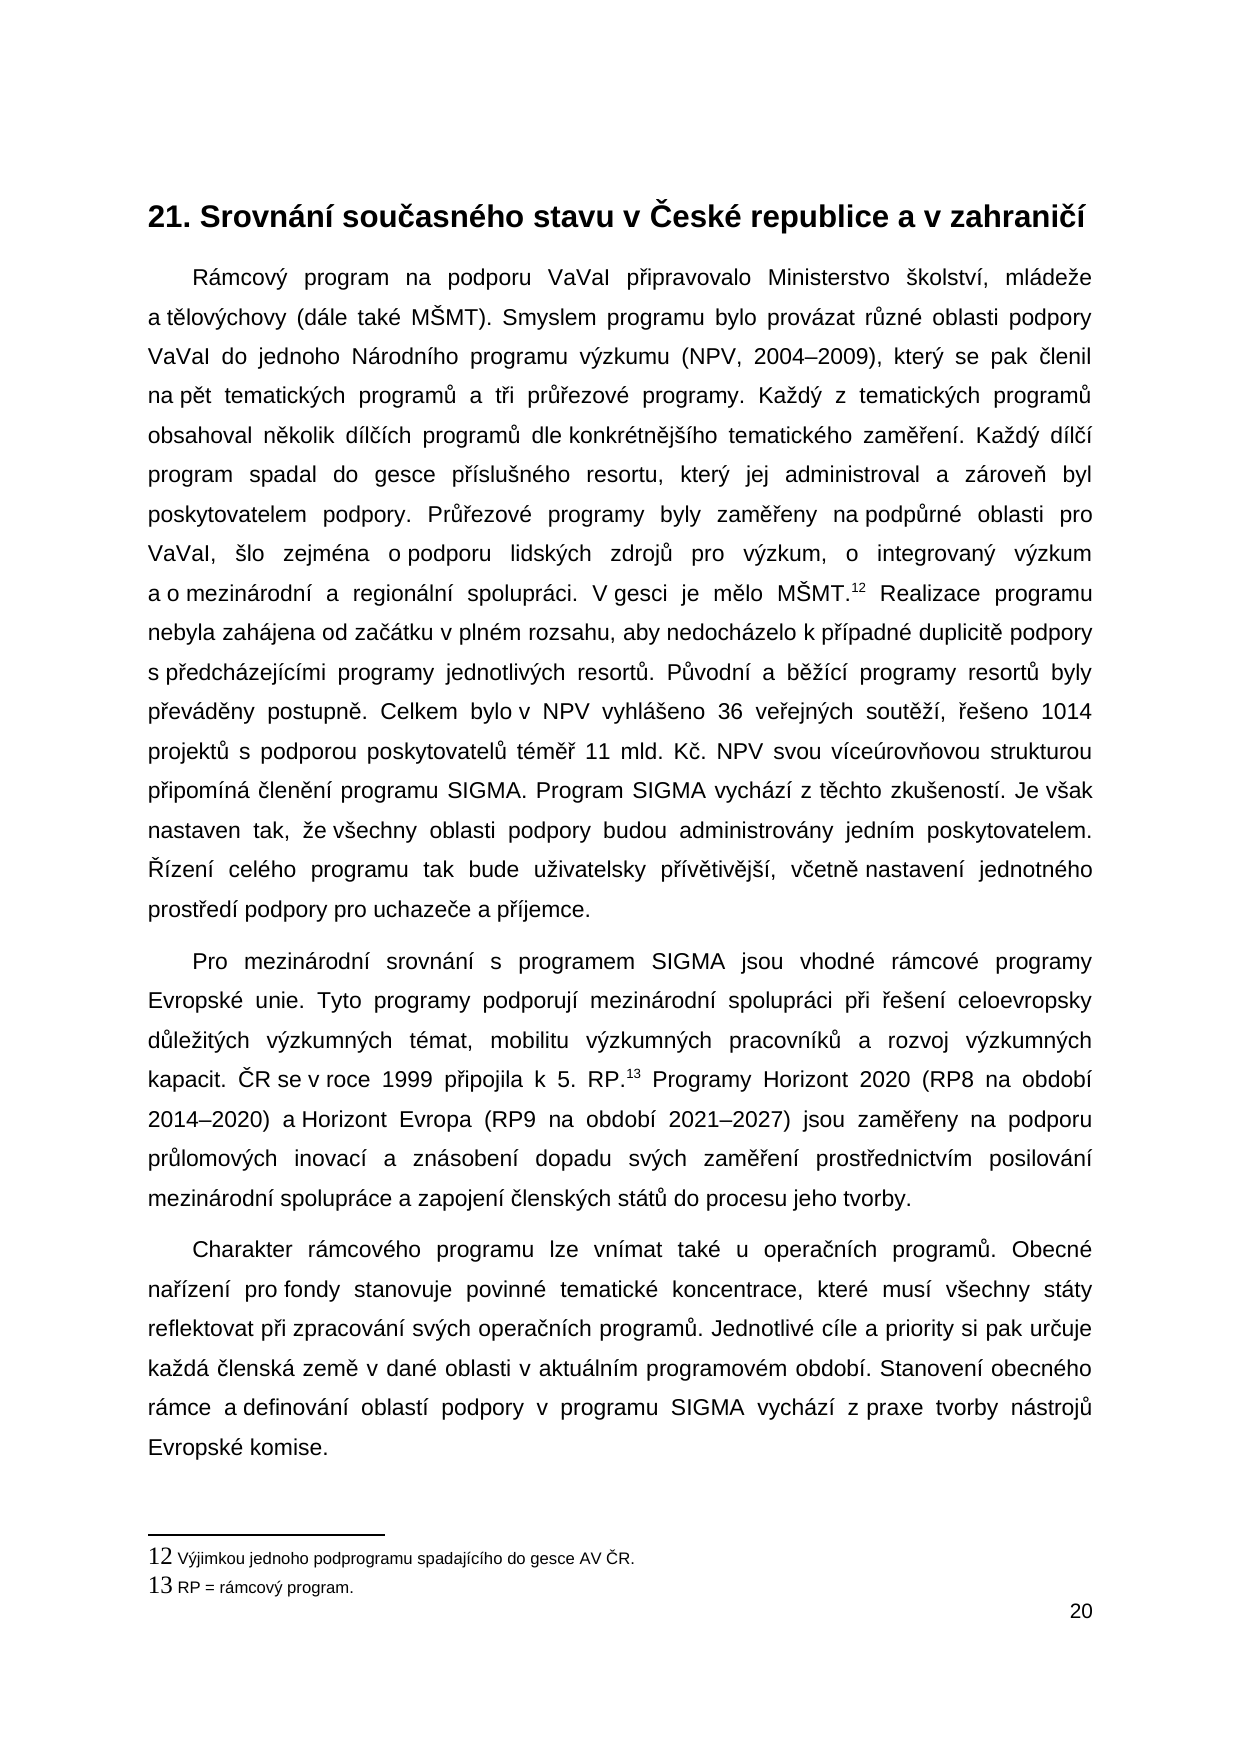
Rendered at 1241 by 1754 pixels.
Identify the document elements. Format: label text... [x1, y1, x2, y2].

text Pro mezinárodní srovnání s programem SIGMA jsou vhodné rámcové programy Evropské unie. Tyto programy podporují mezinárodní spolupráci při řešení celoevropsky důležitých výzkumných témat, mobilitu výzkumných pracovníků a rozvoj výzkumných kapacit. ČR se v roce 1999 připojila k 5. RP. Programy Horizont 2020 (RP8 na období 2014–2020) a Horizont Evropa (RP9 na období 2021–2027) jsou zaměřeny na podporu průlomových inovací a znásobení dopadu svých zaměření prostřednictvím posilování mezinárodní spolupráce a zapojení členských států do procesu jeho tvorby. [148, 948, 1093, 1211]
text 21. Srovnání současného stavu v České republice a v zahraničí [148, 198, 1093, 233]
text Rámcový program na podporu VaVaI připravovalo Ministerstvo školství, mládeže a tělovýchovy (dále také MŠMT). Smyslem programu bylo provázat různé oblasti podpory VaVaI do jednoho Národního programu výzkumu (NPV, 2004–2009), který se pak členil na pět tematických programů a tři průřezové programy. Každý z tematických programů obsahoval několik dílčích programů dle konkrétnějšího tematického zaměření. Každý dílčí program spadal do gesce příslušného resortu, který jej administroval a zároveň byl poskytovatelem podpory. Průřezové programy byly zaměřeny na podpůrné oblasti pro VaVaI, šlo zejména o podporu lidských zdrojů pro výzkum, o integrovaný výzkum a o mezinárodní a regionální spolupráci. V gesci je mělo MŠMT. Realizace programu nebyla zahájena od začátku v plném rozsahu, aby nedocházelo k případné duplicitě podpory s předcházejícími programy jednotlivých resortů. Původní a běžící programy resortů byly převáděny postupně. Celkem bylo v NPV vyhlášeno 36 veřejných soutěží, řešeno 1014 projektů s podporou poskytovatelů téměř 11 mld. Kč. NPV svou víceúrovňovou strukturou připomíná členění programu SIGMA. Program SIGMA vychází z těchto zkušeností. Je však nastaven tak, že všechny oblasti podpory budou administrovány jedním poskytovatelem. Řízení celého programu tak bude uživatelsky přívětivější, včetně nastavení jednotného prostředí podpory pro uchazeče a příjemce. [148, 264, 1093, 922]
text Charakter rámcového programu lze vnímat také u operačních programů. Obecné nařízení pro fondy stanovuje povinné tematické koncentrace, které musí všechny státy reflektovat při zpracování svých operačních programů. Jednotlivé cíle a priority si pak určuje každá členská země v dané oblasti v aktuálním programovém období. Stanovení obecného rámce a definování oblastí podpory v programu SIGMA vychází z praxe tvorby nástrojů Evropské komise. [148, 1236, 1093, 1460]
